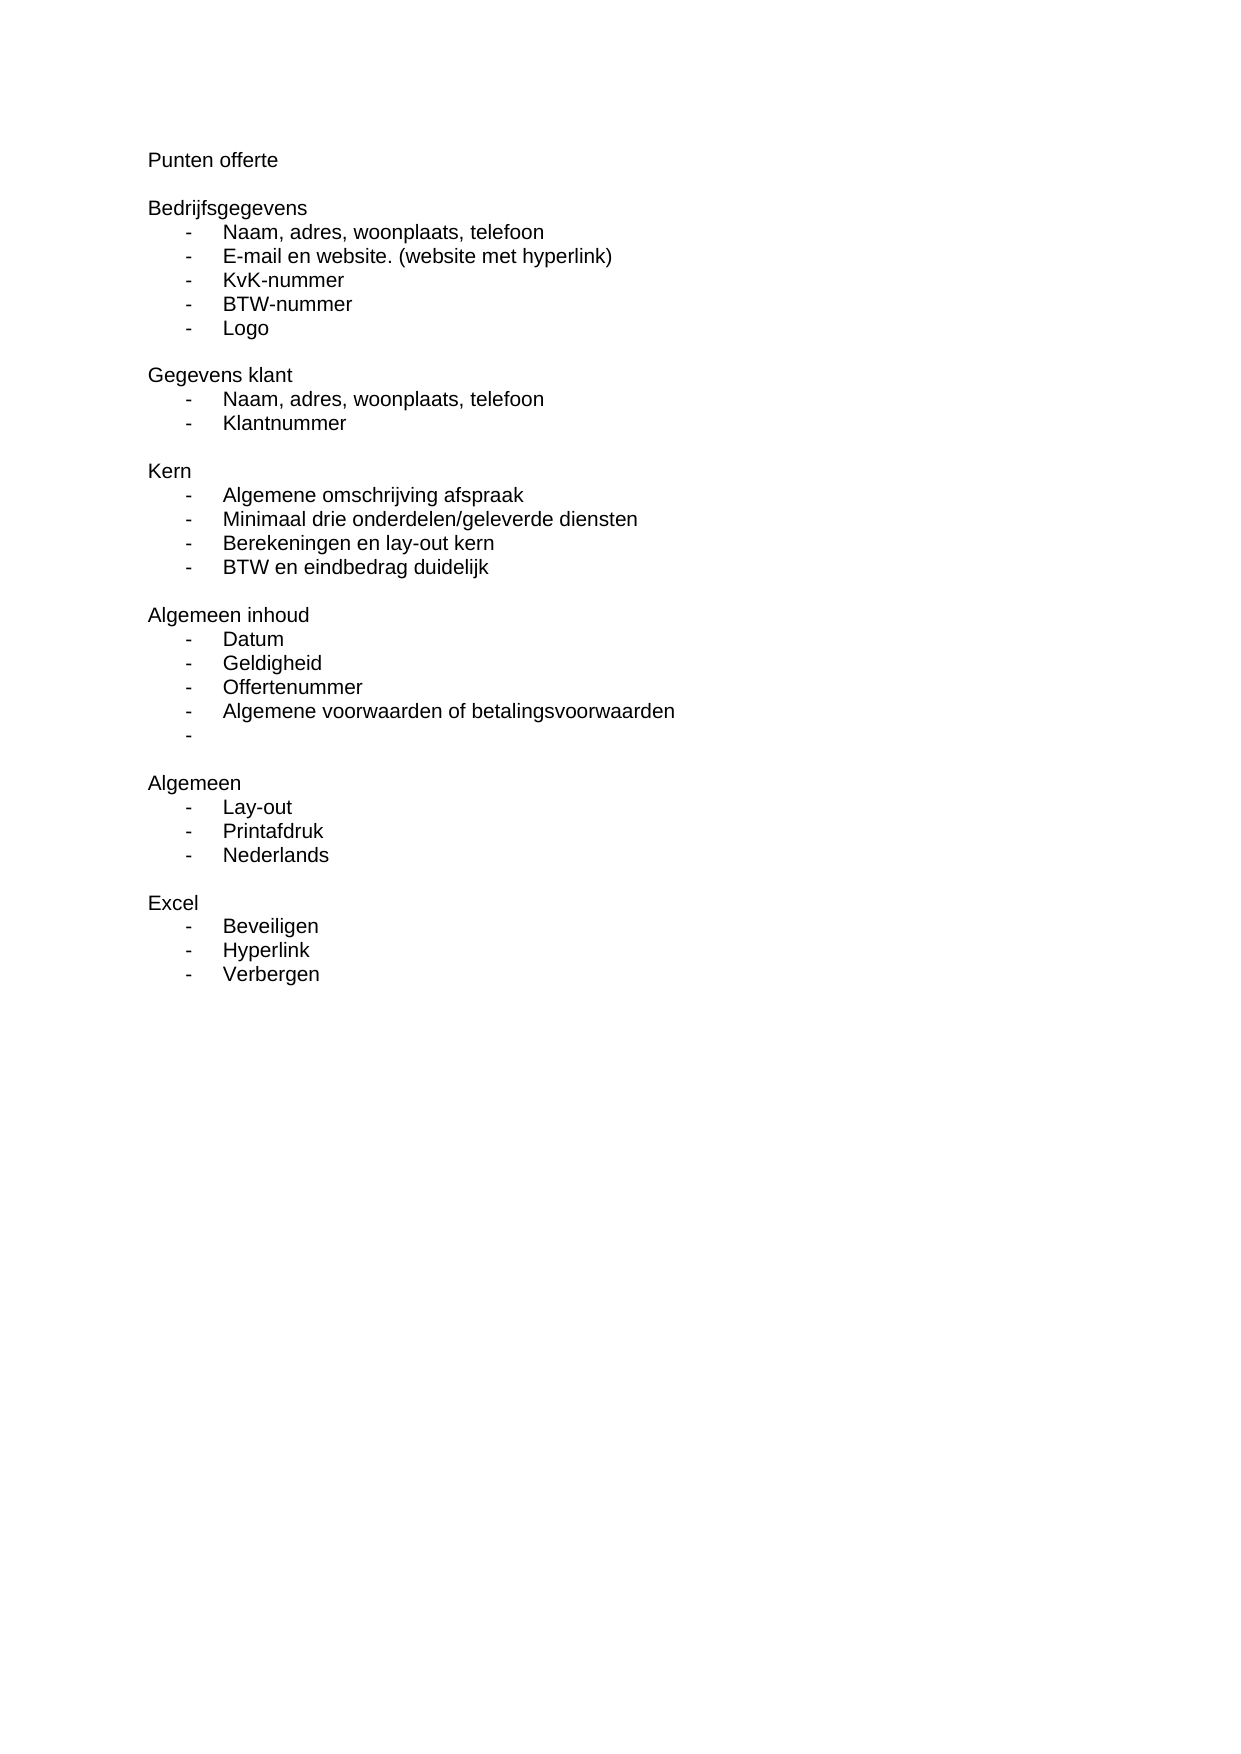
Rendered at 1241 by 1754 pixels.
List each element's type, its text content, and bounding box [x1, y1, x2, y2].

list Hyperlink [185, 938, 1093, 962]
list Naam, adres, woonplaats, telefoon [185, 387, 1093, 411]
list Beveiligen [185, 914, 1093, 938]
list Algemene voorwaarden of betalingsvoorwaarden [185, 699, 1093, 723]
text Kern [148, 459, 1093, 483]
text Bedrijfsgegevens [148, 196, 1093, 219]
text Punten offerte [148, 148, 1093, 172]
list Offertenummer [185, 675, 1093, 699]
list BTW en eindbedrag duidelijk [185, 555, 1093, 579]
text Excel [148, 890, 1093, 914]
text Algemeen [148, 771, 1093, 794]
list Lay-out [185, 794, 1093, 818]
list Printafdruk [185, 818, 1093, 842]
list KvK-nummer [185, 267, 1093, 291]
list Geldigheid [185, 651, 1093, 675]
list Naam, adres, woonplaats, telefoon [185, 219, 1093, 243]
text Algemeen inhoud [148, 603, 1093, 627]
list Minimaal drie onderdelen/geleverde diensten [185, 507, 1093, 531]
text Gegevens klant [148, 363, 1093, 387]
list BTW-nummer [185, 291, 1093, 315]
list Logo [185, 315, 1093, 339]
list Klantnummer [185, 411, 1093, 435]
list E-mail en website. (website met hyperlink) [185, 243, 1093, 267]
list Algemene omschrijving afspraak [185, 483, 1093, 507]
list Datum [185, 627, 1093, 651]
list Verbergen [185, 962, 1093, 986]
list Nederlands [185, 842, 1093, 866]
list Berekeningen en lay-out kern [185, 531, 1093, 555]
